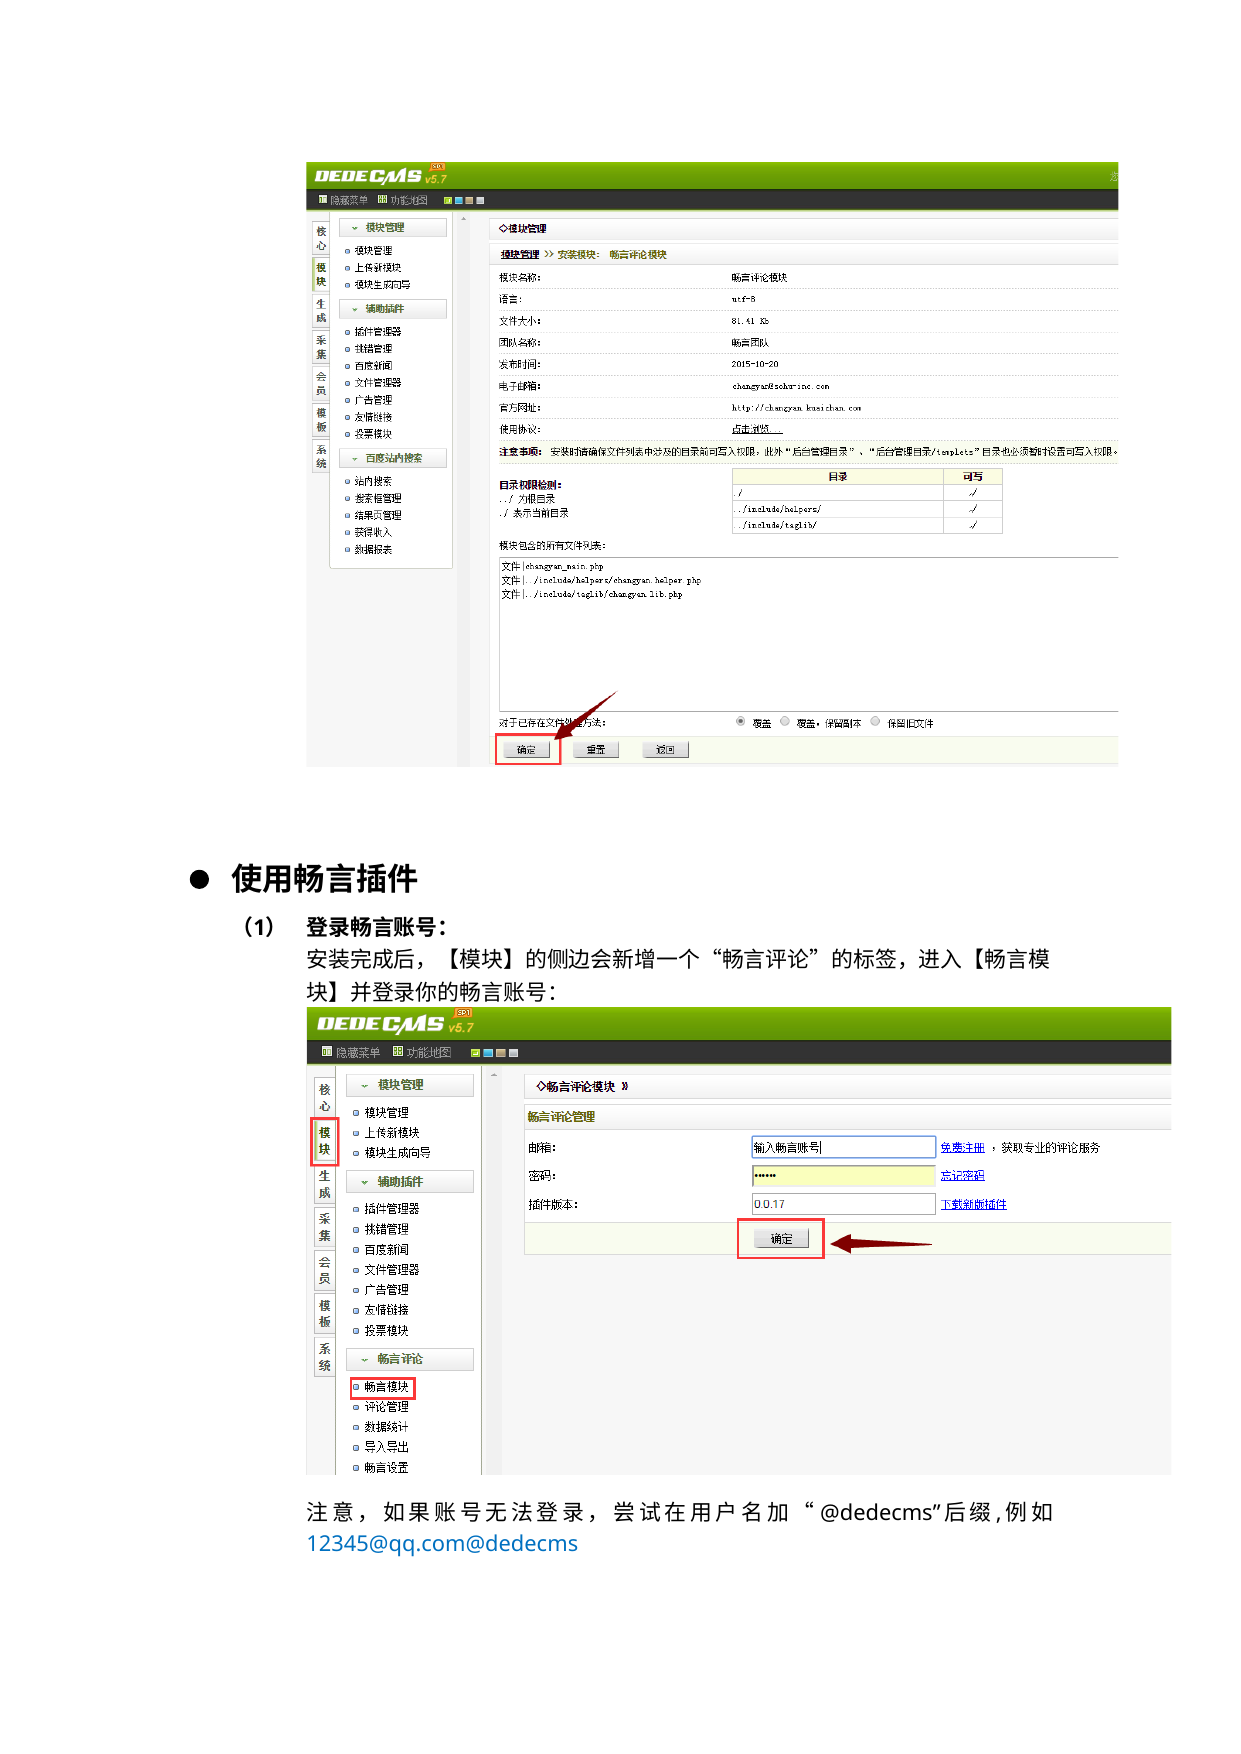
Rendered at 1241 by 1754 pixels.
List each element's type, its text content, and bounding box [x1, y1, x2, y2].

list 安装完成后，【模块】的侧边会新增一个“畅言评论”的标签，进入【畅言模块】并登录你的畅言账号： [306, 942, 1053, 1007]
picture [306, 1007, 1172, 1475]
list 注意，如果账号无法登录，尝试在用户名加“@dedecms”后缀,例如12345@qq.com@dedecms [306, 1494, 1053, 1559]
list 使用畅言插件 [187, 844, 1053, 909]
list 登录畅言账号： [231, 909, 1053, 942]
picture [306, 162, 1119, 767]
